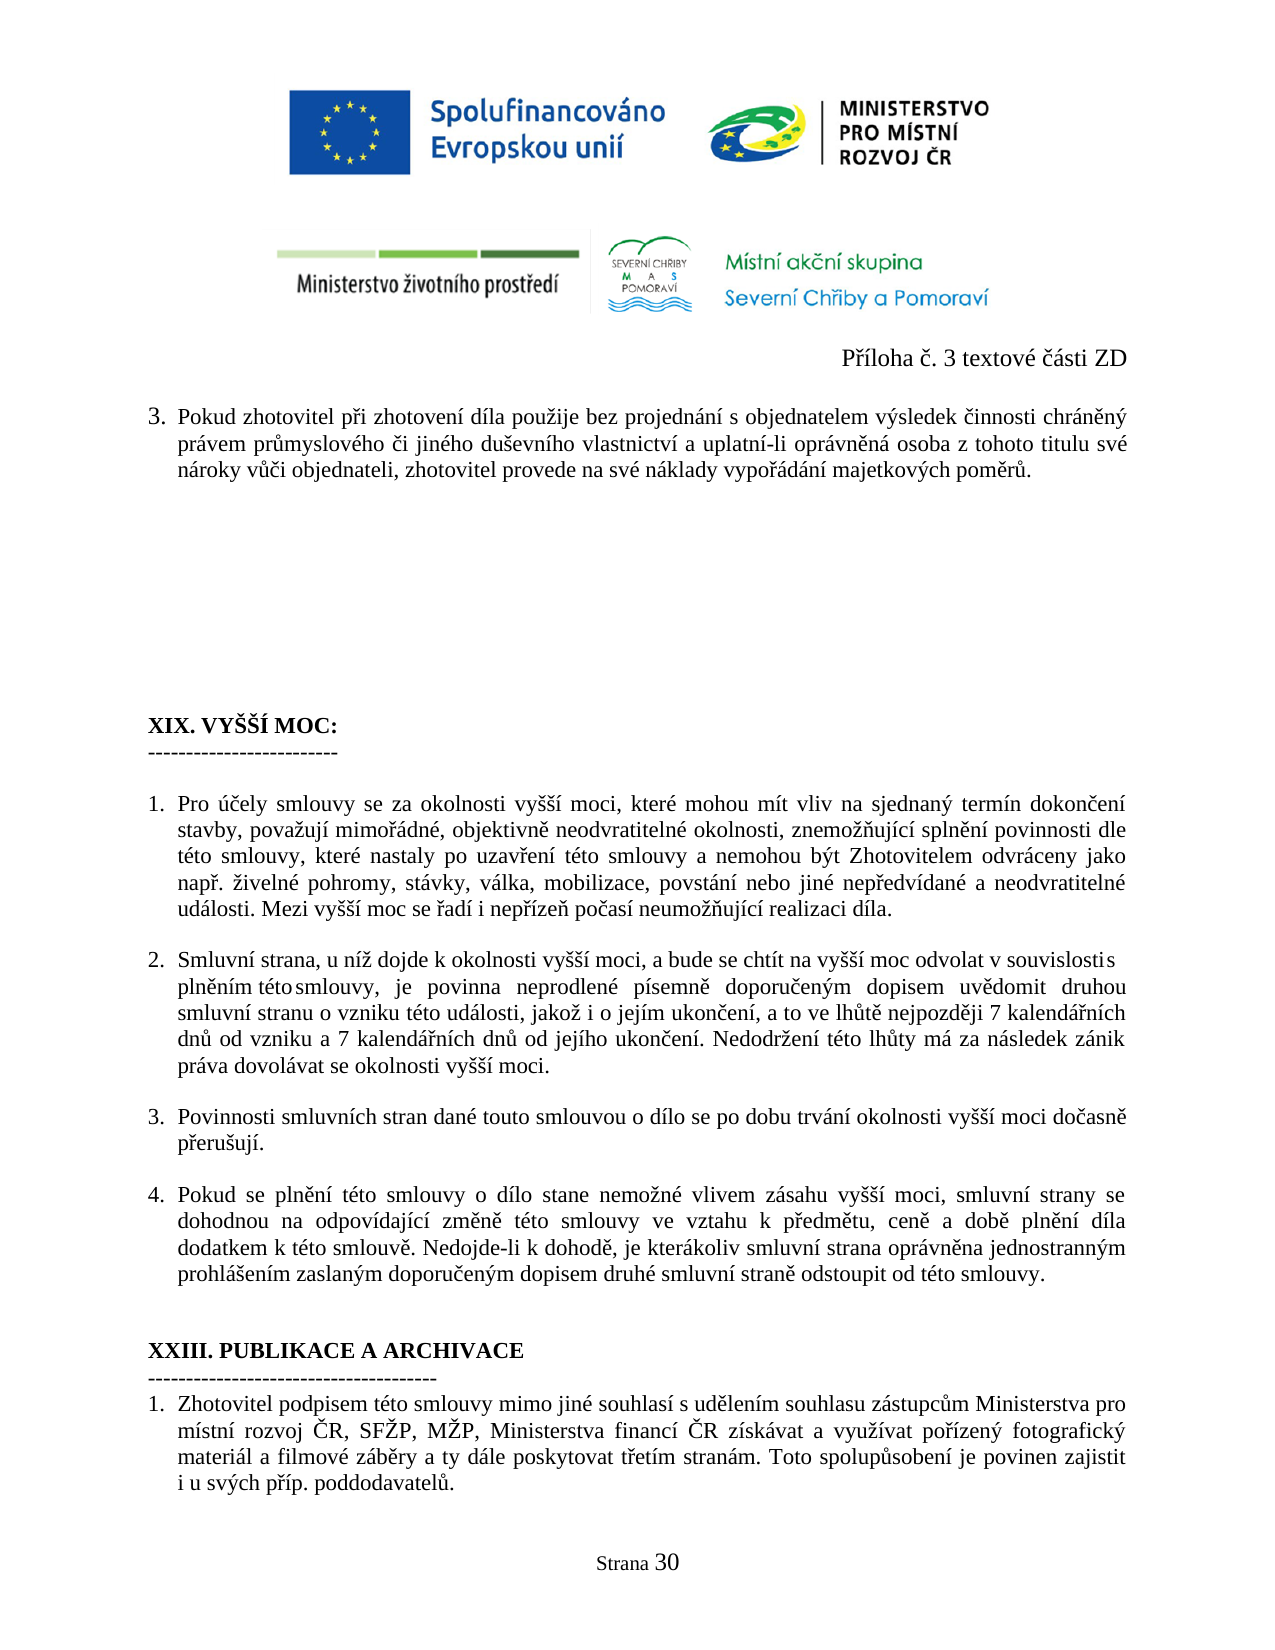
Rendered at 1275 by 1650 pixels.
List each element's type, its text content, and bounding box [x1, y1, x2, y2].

text ------------------------- [148, 738, 1127, 764]
picture [261, 73, 1014, 315]
list Pokud se plnění této smlouvy o dílo stane nemožné vlivem zásahu vyšší moci, smluvní strany se dohodnou na odpovídající změně této smlouvy ve vztahu k předmětu, ceně a době plnění díla dodatkem k této smlouvě. Nedojde-li k dohodě, je kterákoliv smluvní strana oprávněna jednostranným prohlášením zaslaným doporučeným dopisem druhé smluvní straně odstoupit od této smlouvy. [148, 1181, 1127, 1286]
list Zhotovitel podpisem této smlouvy mimo jiné souhlasí s udělením souhlasu zástupcům Ministerstva pro místní rozvoj ČR, SFŽP, MŽP, Ministerstva financí ČR získávat a využívat pořízený fotografický materiál a filmové záběry a ty dále poskytovat třetím stranám. Toto spolupůsobení je povinen zajistit i u svých příp. poddodavatelů. [148, 1390, 1127, 1496]
list Povinnosti smluvních stran dané touto smlouvou o dílo se po dobu trvání okolnosti vyšší moci dočasně přerušují. [148, 1103, 1127, 1156]
subtitle XIX. VYŠŠÍ MOC: [148, 712, 1127, 738]
list Pro účely smlouvy se za okolnosti vyšší moci, které mohou mít vliv na sjednaný termín dokončení stavby, považují mimořádné, objektivně neodvratitelné okolnosti, znemožňující splnění povinnosti dle této smlouvy, které nastaly po uzavření této smlouvy a nemohou být Zhotovitelem odvráceny jako např. živelné pohromy, stávky, válka, mobilizace, povstání nebo jiné nepředvídané a neodvratitelné události. Mezi vyšší moc se řadí i nepřízeň počasí neumožňující realizaci díla. [148, 789, 1127, 921]
subtitle XXIII. PUBLIKACE A ARCHIVACE [148, 1338, 1127, 1364]
list Pokud zhotovitel při zhotovení díla použije bez projednání s objednatelem výsledek činnosti chráněný právem průmyslového či jiného duševního vlastnictví a uplatní-li oprávněná osoba z tohoto titulu své nároky vůči objednateli, zhotovitel provede na své náklady vypořádání majetkových poměrů. [148, 401, 1127, 482]
text -------------------------------------- [148, 1364, 1127, 1390]
list Smluvní strana, u níž dojde k okolnosti vyšší moci, a bude se chtít na vyšší moc odvolat v souvislosti s plněním této smlouvy, je povinna neprodlené písemně doporučeným dopisem uvědomit druhou smluvní stranu o vzniku této události, jakož i o jejím ukončení, a to ve lhůtě nejpozději 7 kalendářních dnů od vzniku a 7 kalendářních dnů od jejího ukončení. Nedodržení této lhůty má za následek zánik práva dovolávat se okolnosti vyšší moci. [148, 946, 1127, 1078]
